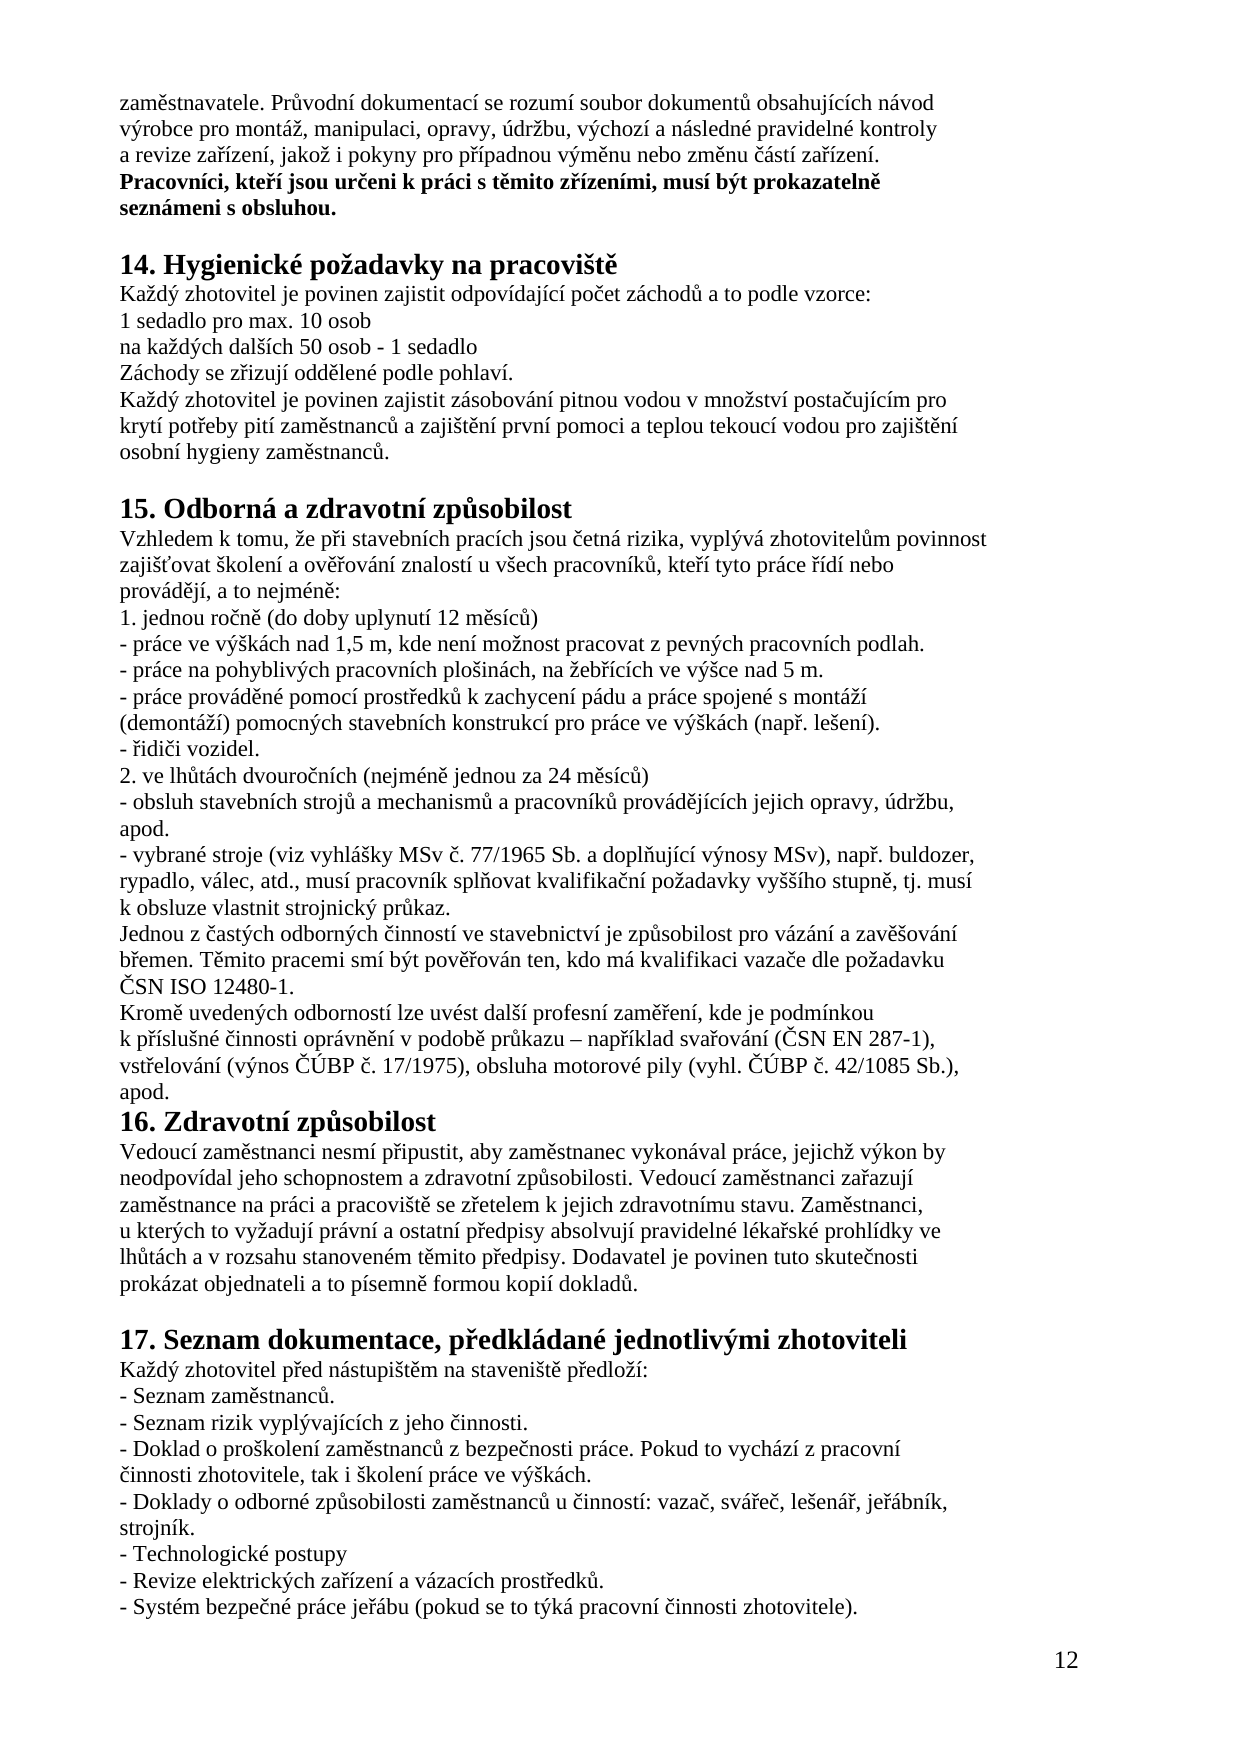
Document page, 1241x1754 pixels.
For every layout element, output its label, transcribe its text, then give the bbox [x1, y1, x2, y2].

text ČSN ISO 12480-1. [119, 973, 1078, 999]
text - Doklady o odborné způsobilosti zaměstnanců u činností: vazač, svářeč, lešenář, jeřábník, [119, 1488, 1078, 1514]
text - práce na pohyblivých pracovních plošinách, na žebřících ve výšce nad 5 m. [119, 656, 1078, 683]
text vstřelování (výnos ČÚBP č. 17/1975), obsluha motorové pily (vyhl. ČÚBP č. 42/1085 Sb.), [119, 1052, 1078, 1078]
text 1 sedadlo pro max. 10 osob [119, 307, 1078, 333]
text zajišťovat školení a ověřování znalostí u všech pracovníků, kteří tyto práce řídí nebo [119, 551, 1078, 577]
text 15. Odborná a zdravotní způsobilost [119, 491, 1078, 525]
text - práce ve výškách nad 1,5 m, kde není možnost pracovat z pevných pracovních podlah. [119, 630, 1078, 656]
text k obsluze vlastnit strojnický průkaz. [119, 894, 1078, 920]
text - Revize elektrických zařízení a vázacích prostředků. [119, 1567, 1078, 1593]
text zaměstnance na práci a pracoviště se zřetelem k jejich zdravotnímu stavu. Zaměstnanci, [119, 1191, 1078, 1217]
text Vzhledem k tomu, že při stavebních pracích jsou četná rizika, vyplývá zhotovitelům povinnost [119, 525, 1078, 551]
text - Technologické postupy [119, 1541, 1078, 1567]
text Každý zhotovitel před nástupištěm na staveniště předloží: [119, 1356, 1078, 1382]
text Jednou z častých odborných činností ve stavebnictví je způsobilost pro vázání a zavěšování [119, 920, 1078, 946]
text 14. Hygienické požadavky na pracoviště [119, 247, 1078, 280]
text prokázat objednateli a to písemně formou kopií dokladů. [119, 1270, 1078, 1296]
text apod. [119, 814, 1078, 841]
text seznámeni s obsluhou. [119, 194, 1078, 220]
text Pracovníci, kteří jsou určeni k práci s těmito zřízeními, musí být prokazatelně [119, 168, 1078, 194]
text na každých dalších 50 osob - 1 sedadlo [119, 333, 1078, 359]
text rypadlo, válec, atd., musí pracovník splňovat kvalifikační požadavky vyššího stupně, tj. musí [119, 867, 1078, 894]
text k příslušné činnosti oprávnění v podobě průkazu – například svařování (ČSN EN 287-1), [119, 1025, 1078, 1052]
text lhůtách a v rozsahu stanoveném těmito předpisy. Dodavatel je povinen tuto skutečnosti [119, 1243, 1078, 1270]
text (demontáží) pomocných stavebních konstrukcí pro práce ve výškách (např. lešení). [119, 709, 1078, 736]
text - řidiči vozidel. [119, 736, 1078, 762]
text zaměstnavatele. Průvodní dokumentací se rozumí soubor dokumentů obsahujících návod [119, 89, 1078, 115]
text 17. Seznam dokumentace, předkládané jednotlivými zhotoviteli [119, 1322, 1078, 1356]
text - Seznam zaměstnanců. [119, 1382, 1078, 1409]
text - vybrané stroje (viz vyhlášky MSv č. 77/1965 Sb. a doplňující výnosy MSv), např. buldozer, [119, 841, 1078, 867]
text břemen. Těmito pracemi smí být pověřován ten, kdo má kvalifikaci vazače dle požadavku [119, 946, 1078, 973]
text Kromě uvedených odborností lze uvést další profesní zaměření, kde je podmínkou [119, 999, 1078, 1025]
text Každý zhotovitel je povinen zajistit odpovídající počet záchodů a to podle vzorce: [119, 280, 1078, 307]
text 16. Zdravotní způsobilost [119, 1104, 1078, 1138]
text Vedoucí zaměstnanci nesmí připustit, aby zaměstnanec vykonával práce, jejichž výkon by [119, 1138, 1078, 1164]
text osobní hygieny zaměstnanců. [119, 438, 1078, 465]
text činnosti zhotovitele, tak i školení práce ve výškách. [119, 1461, 1078, 1488]
text - práce prováděné pomocí prostředků k zachycení pádu a práce spojené s montáží [119, 683, 1078, 709]
text krytí potřeby pití zaměstnanců a zajištění první pomoci a teplou tekoucí vodou pro zajištění [119, 412, 1078, 438]
text - obsluh stavebních strojů a mechanismů a pracovníků provádějících jejich opravy, údržbu, [119, 788, 1078, 814]
text 2. ve lhůtách dvouročních (nejméně jednou za 24 měsíců) [119, 762, 1078, 788]
text u kterých to vyžadují právní a ostatní předpisy absolvují pravidelné lékařské prohlídky ve [119, 1217, 1078, 1243]
text 1. jednou ročně (do doby uplynutí 12 měsíců) [119, 604, 1078, 630]
text neodpovídal jeho schopnostem a zdravotní způsobilosti. Vedoucí zaměstnanci zařazují [119, 1164, 1078, 1191]
text - Systém bezpečné práce jeřábu (pokud se to týká pracovní činnosti zhotovitele). [119, 1593, 1078, 1619]
text Každý zhotovitel je povinen zajistit zásobování pitnou vodou v množství postačujícím pro [119, 386, 1078, 412]
text - Seznam rizik vyplývajících z jeho činnosti. [119, 1409, 1078, 1435]
text a revize zařízení, jakož i pokyny pro případnou výměnu nebo změnu částí zařízení. [119, 141, 1078, 168]
text strojník. [119, 1514, 1078, 1541]
text výrobce pro montáž, manipulaci, opravy, údržbu, výchozí a následné pravidelné kontroly [119, 115, 1078, 141]
text - Doklad o proškolení zaměstnanců z bezpečnosti práce. Pokud to vychází z pracovní [119, 1435, 1078, 1461]
text provádějí, a to nejméně: [119, 577, 1078, 604]
text Záchody se zřizují oddělené podle pohlaví. [119, 359, 1078, 386]
text apod. [119, 1078, 1078, 1104]
